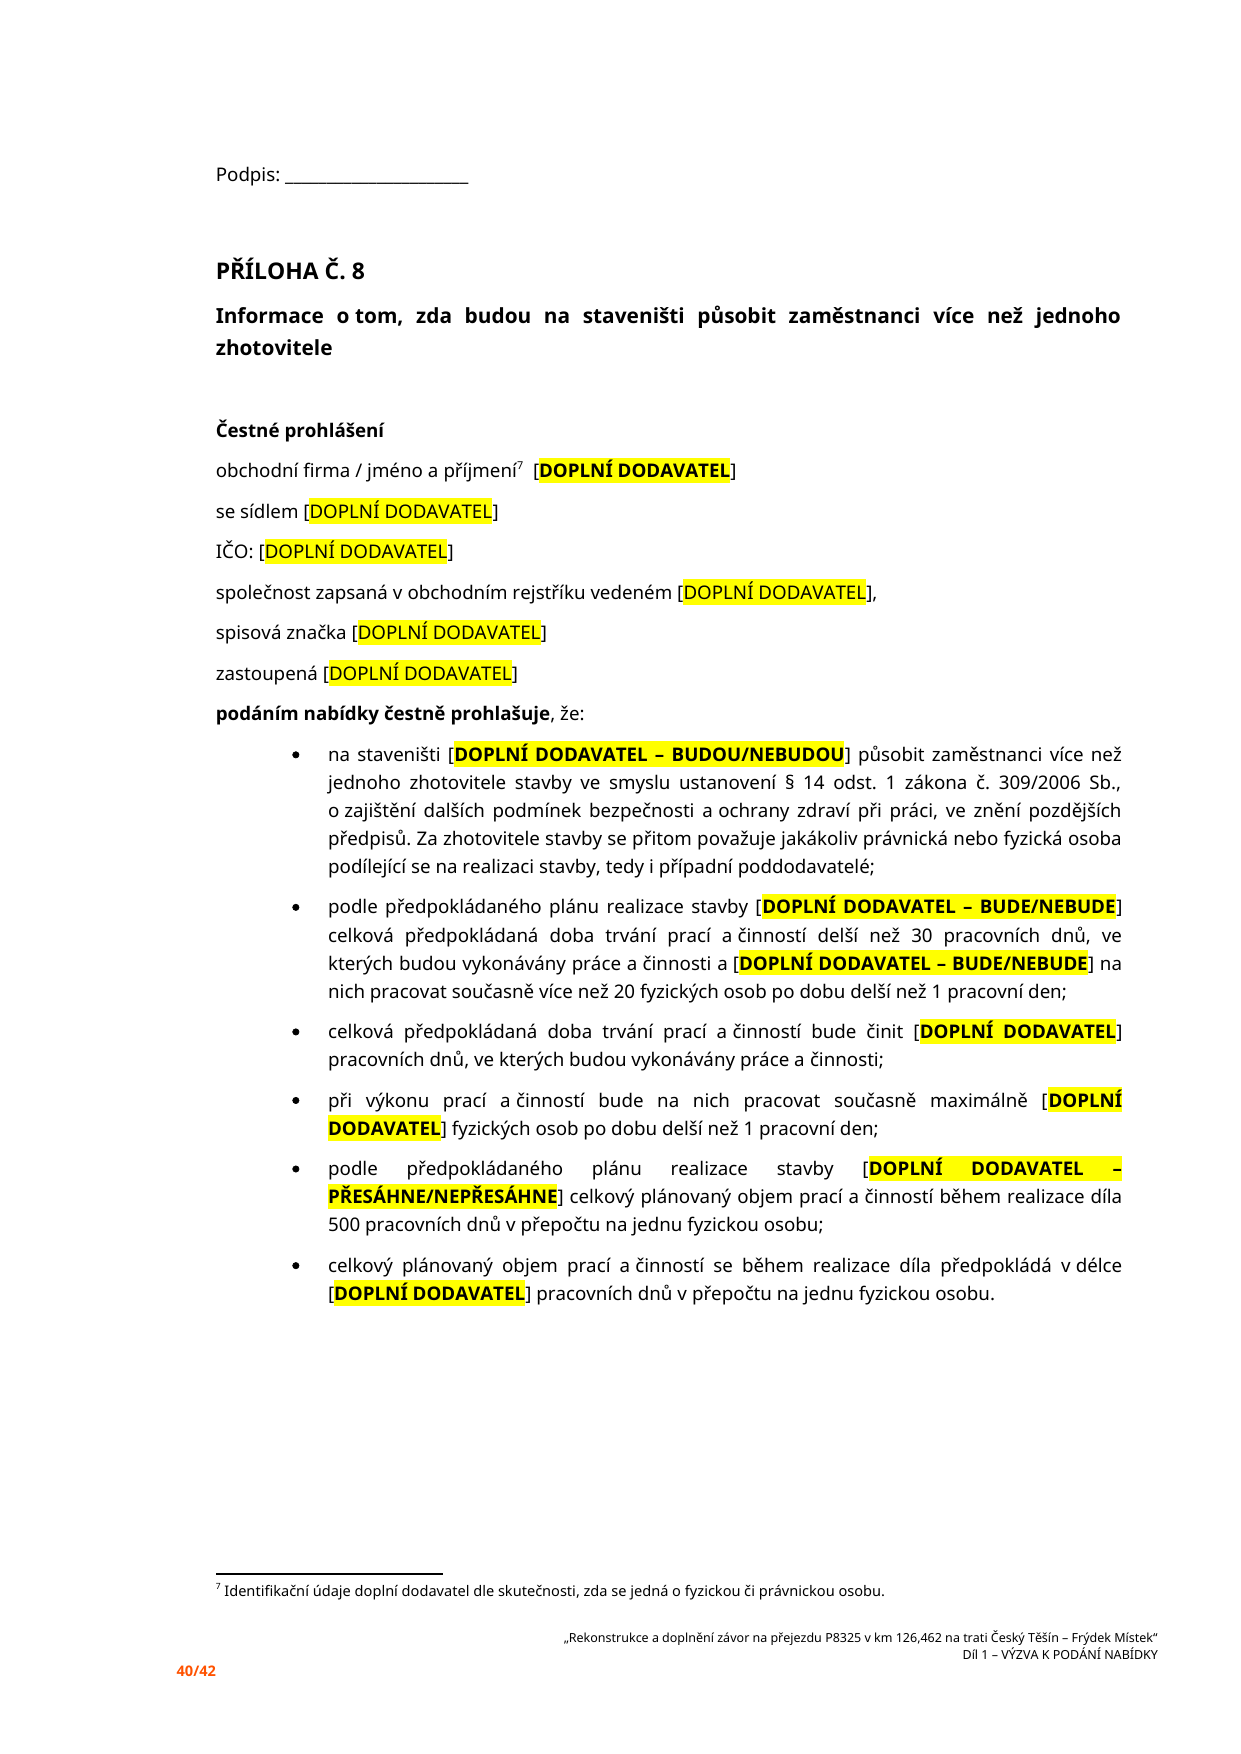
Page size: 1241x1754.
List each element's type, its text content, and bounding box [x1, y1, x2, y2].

text Podpis: ______________________ [216, 161, 1122, 187]
text IČO: [DOPLNÍ DODAVATEL] [447, 539, 1122, 564]
text spisová značka [DOPLNÍ DODAVATEL] [541, 620, 1122, 645]
text se sídlem [DOPLNÍ DODAVATEL] [492, 498, 1122, 524]
text obchodní firma / jméno a příjmení [DOPLNÍ DODAVATEL] [730, 458, 1122, 483]
text celkový plánovaný objem prací a činností se během realizace díla předpokládá v délce [DOPLNÍ DODAVATEL] pracovních dnů v přepočtu na jednu fyzickou osobu. [292, 1252, 1122, 1306]
text Čestné prohlášení [216, 417, 1122, 443]
text podle předpokládaného plánu realizace stavby [DOPLNÍ DODAVATEL – PŘESÁHNE/NEPŘESÁHNE] celkový plánovaný objem prací a činností během realizace díla 500 pracovních dnů v přepočtu na jednu fyzickou osobu; [292, 1156, 1122, 1237]
text podáním nabídky čestně prohlašuje, že: [216, 701, 1122, 726]
text se sídlem [DOPLNÍ DODAVATEL] [216, 498, 309, 524]
text společnost zapsaná v obchodním rejstříku vedeném [DOPLNÍ DODAVATEL], [866, 579, 1122, 605]
text na staveništi [DOPLNÍ DODAVATEL – BUDOU/NEBUDOU] působit zaměstnanci více než jednoho zhotovitele stavby ve smyslu ustanovení § 14 odst. 1 zákona č. 309/2006 Sb., o zajištění dalších podmínek bezpečnosti a ochrany zdraví při práci, ve znění pozdějších předpisů. Za zhotovitele stavby se přitom považuje jakákoliv právnická nebo fyzická osoba podílející se na realizaci stavby, tedy i případní poddodavatelé; [292, 741, 1122, 879]
text celková předpokládaná doba trvání prací a činností bude činit [DOPLNÍ DODAVATEL] pracovních dnů, ve kterých budou vykonávány práce a činnosti; [292, 1018, 1122, 1072]
text Informace o tom, zda budou na staveništi působit zaměstnanci více než jednoho zhotovitele [216, 302, 1122, 361]
text obchodní firma / jméno a příjmení [DOPLNÍ DODAVATEL] [216, 458, 539, 483]
text při výkonu prací a činností bude na nich pracovat současně maximálně [DOPLNÍ DODAVATEL] fyzických osob po dobu delší než 1 pracovní den; [292, 1087, 1122, 1141]
text zastoupená [DOPLNÍ DODAVATEL] [216, 660, 329, 686]
text spisová značka [DOPLNÍ DODAVATEL] [216, 620, 358, 645]
text podle předpokládaného plánu realizace stavby [DOPLNÍ DODAVATEL – BUDE/NEBUDE] celková předpokládaná doba trvání prací a činností delší než 30 pracovních dnů, ve kterých budou vykonávány práce a činnosti a [DOPLNÍ DODAVATEL – BUDE/NEBUDE] na nich pracovat současně více než 20 fyzických osob po dobu delší než 1 pracovní den; [292, 894, 1122, 1003]
text Příloha č. 8 [216, 255, 1122, 286]
text společnost zapsaná v obchodním rejstříku vedeném [DOPLNÍ DODAVATEL], [216, 579, 683, 605]
text zastoupená [DOPLNÍ DODAVATEL] [512, 660, 1122, 686]
